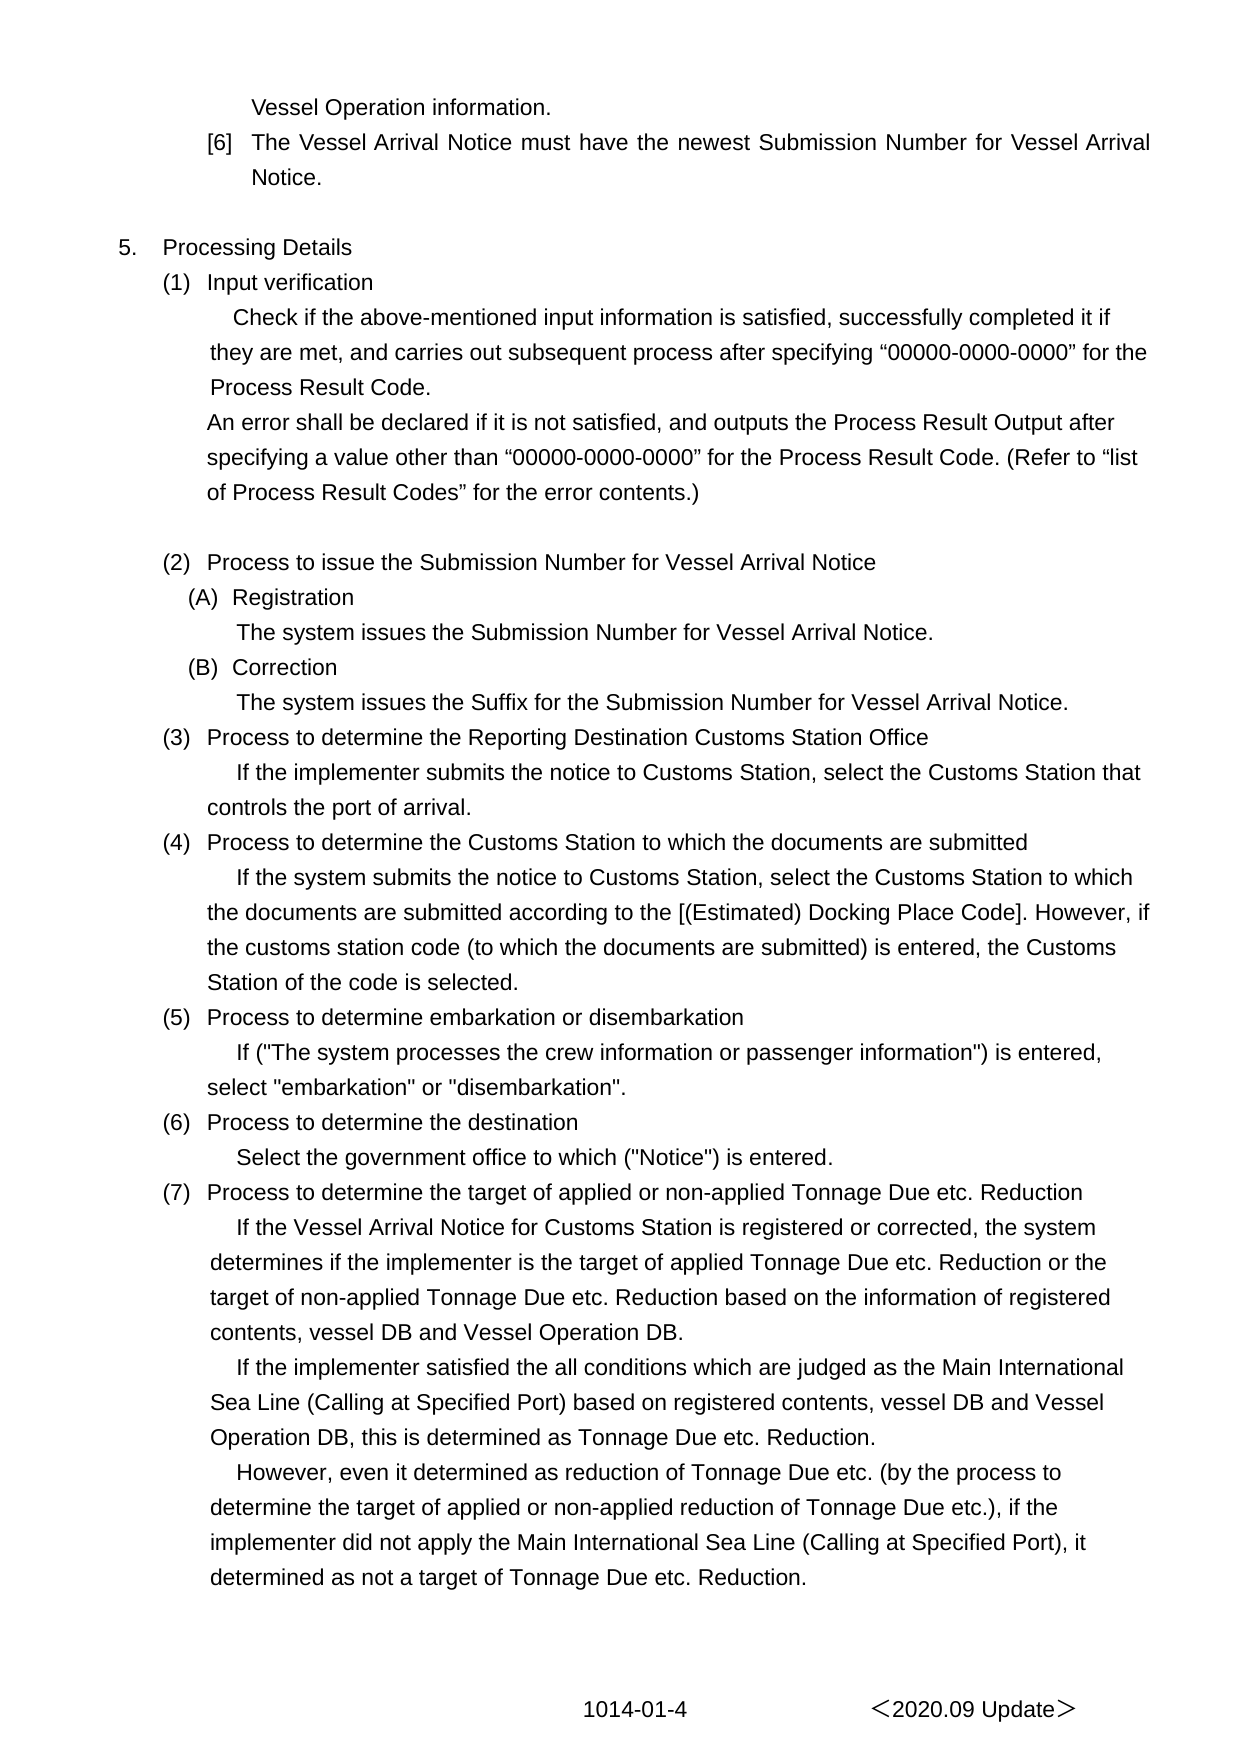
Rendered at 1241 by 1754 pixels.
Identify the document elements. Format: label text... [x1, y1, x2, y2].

text (2) Process to issue the Submission Number for Vessel Arrival Notice [162, 544, 1152, 579]
text (7) Process to determine the target of applied or non-applied Tonnage Due etc. Reduction [162, 1174, 1152, 1209]
text If the implementer satisfied the all conditions which are judged as the Main International Sea Line (Calling at Specified Port) based on registered contents, vessel DB and Vessel Operation DB, this is determined as Tonnage Due etc. Reduction. [210, 1349, 1152, 1454]
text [207, 89, 1152, 124]
text (3) Process to determine the Reporting Destination Customs Station Office [162, 719, 1152, 754]
text (4) Process to determine the Customs Station to which the documents are submitted [162, 824, 1152, 859]
text If the implementer submits the notice to Customs Station, select the Customs Station that controls the port of arrival. [207, 754, 1152, 824]
text The system issues the Suffix for the Submission Number for Vessel Arrival Notice. [207, 684, 1152, 719]
text Check if the above-mentioned input information is satisfied, successfully completed it if they are met, and carries out subsequent process after specifying “00000-0000-0000” for the Process Result Code. [210, 299, 1152, 404]
text If ("The system processes the crew information or passenger information") is entered, select "embarkation" or "disembarkation". [207, 1034, 1152, 1104]
text Select the government office to which ("Notice") is entered. [207, 1139, 1152, 1174]
text [6] The Vessel Arrival Notice must have the newest Submission Number for Vessel Arrival Notice. [207, 124, 1152, 194]
text (5) Process to determine embarkation or disembarkation [162, 999, 1152, 1034]
text (A) Registration [188, 579, 1152, 614]
text If the system submits the notice to Customs Station, select the Customs Station to which the documents are submitted according to the [(Estimated) Docking Place Code]. However, if the customs station code (to which the documents are submitted) is entered, the Customs Station of the code is selected. [207, 859, 1152, 999]
text (1) Input verification [162, 264, 1152, 299]
text However, even it determined as reduction of Tonnage Due etc. (by the process to determine the target of applied or non-applied reduction of Tonnage Due etc.), if the implementer did not apply the Main International Sea Line (Calling at Specified Port), it determined as not a target of Tonnage Due etc. Reduction. [210, 1454, 1152, 1594]
text 5. Processing Details [118, 229, 1152, 264]
text If the Vessel Arrival Notice for Customs Station is registered or corrected, the system determines if the implementer is the target of applied Tonnage Due etc. Reduction or the target of non-applied Tonnage Due etc. Reduction based on the information of registered contents, vessel DB and Vessel Operation DB. [210, 1209, 1152, 1349]
text (6) Process to determine the destination [162, 1104, 1152, 1139]
text The system issues the Submission Number for Vessel Arrival Notice. [236, 614, 1152, 649]
text (B) Correction [188, 649, 1152, 684]
text An error shall be declared if it is not satisfied, and outputs the Process Result Output after specifying a value other than “00000-0000-0000” for the Process Result Code. (Refer to “list of Process Result Codes” for the error contents.) [207, 404, 1152, 509]
